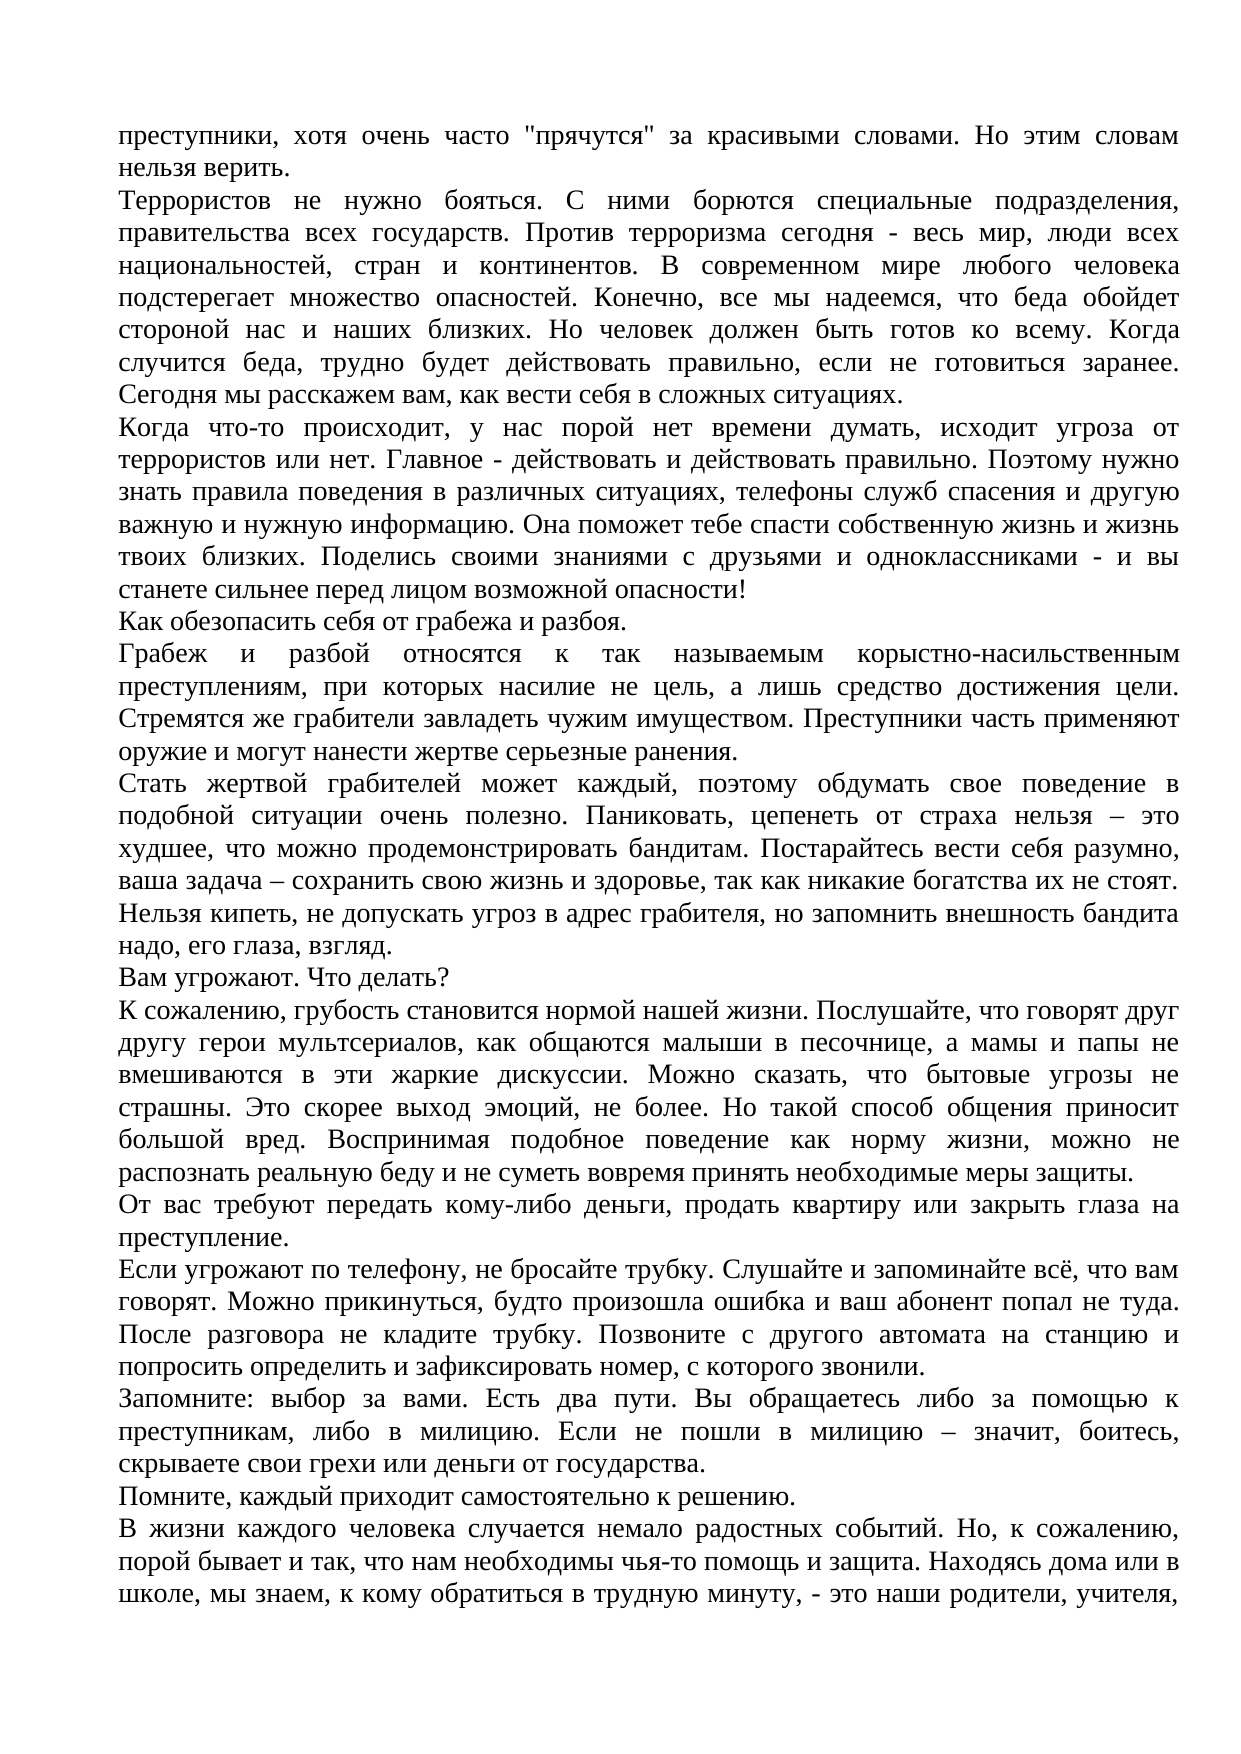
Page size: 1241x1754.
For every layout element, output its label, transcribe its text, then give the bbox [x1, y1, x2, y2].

text Когда что-то происходит, у нас порой нет времени думать, исходит угроза от террористов или нет. Главное - действовать и действовать правильно. Поэтому нужно знать правила поведения в различных ситуациях, телефоны служб спасения и другую важную и нужную информацию. Она поможет тебе спасти собственную жизнь и жизнь твоих близких. Поделись своими знаниями с друзьями и одноклассниками - и вы станете сильнее перед лицом возможной опасности! [118, 410, 1181, 604]
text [118, 118, 1181, 183]
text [118, 1511, 1181, 1608]
text Помните, каждый приходит самостоятельно к решению. [118, 1479, 1181, 1511]
text Как обезопасить себя от грабежа и разбоя. [118, 604, 1181, 636]
text Террористов не нужно бояться. С ними борются специальные подразделения, правительства всех государств. Против терроризма сегодня - весь мир, люди всех национальностей, стран и континентов. В современном мире любого человека подстерегает множество опасностей. Конечно, все мы надеемся, что беда обойдет стороной нас и наших близких. Но человек должен быть готов ко всему. Когда случится беда, трудно будет действовать правильно, если не готовиться заранее. Сегодня мы расскажем вам, как вести себя в сложных ситуациях. [118, 183, 1181, 410]
text Вам угрожают. Что делать? [118, 960, 1181, 993]
text От вас требуют передать кому-либо деньги, продать квартиру или закрыть глаза на преступление. [118, 1187, 1181, 1252]
text Если угрожают по телефону, не бросайте трубку. Слушайте и запоминайте всё, что вам говорят. Можно прикинуться, будто произошла ошибка и ваш абонент попал не туда. После разговора не кладите трубку. Позвоните с другого автомата на станцию и попросить определить и зафиксировать номер, с которого звонили. [118, 1252, 1181, 1382]
text К сожалению, грубость становится нормой нашей жизни. Послушайте, что говорят друг другу герои мультсериалов, как общаются малыши в песочнице, а мамы и папы не вмешиваются в эти жаркие дискуссии. Можно сказать, что бытовые угрозы не страшны. Это скорее выход эмоций, не более. Но такой способ общения приносит большой вред. Воспринимая подобное поведение как норму жизни, можно не распознать реальную беду и не суметь вовремя принять необходимые меры защиты. [118, 993, 1181, 1187]
text Грабеж и разбой относятся к так называемым корыстно-насильственным преступлениям, при которых насилие не цель, а лишь средство достижения цели. Стремятся же грабители завладеть чужим имуществом. Преступники часть применяют оружие и могут нанести жертве серьезные ранения. [118, 636, 1181, 766]
text Стать жертвой грабителей может каждый, поэтому обдумать свое поведение в подобной ситуации очень полезно. Паниковать, цепенеть от страха нельзя – это худшее, что можно продемонстрировать бандитам. Постарайтесь вести себя разумно, ваша задача – сохранить свою жизнь и здоровье, так как никакие богатства их не стоят. Нельзя кипеть, не допускать угроз в адрес грабителя, но запомнить внешность бандита надо, его глаза, взгляд. [118, 766, 1181, 960]
text Запомните: выбор за вами. Есть два пути. Вы обращаетесь либо за помощью к преступникам, либо в милицию. Если не пошли в милицию – значит, боитесь, скрываете свои грехи или деньги от государства. [118, 1382, 1181, 1479]
